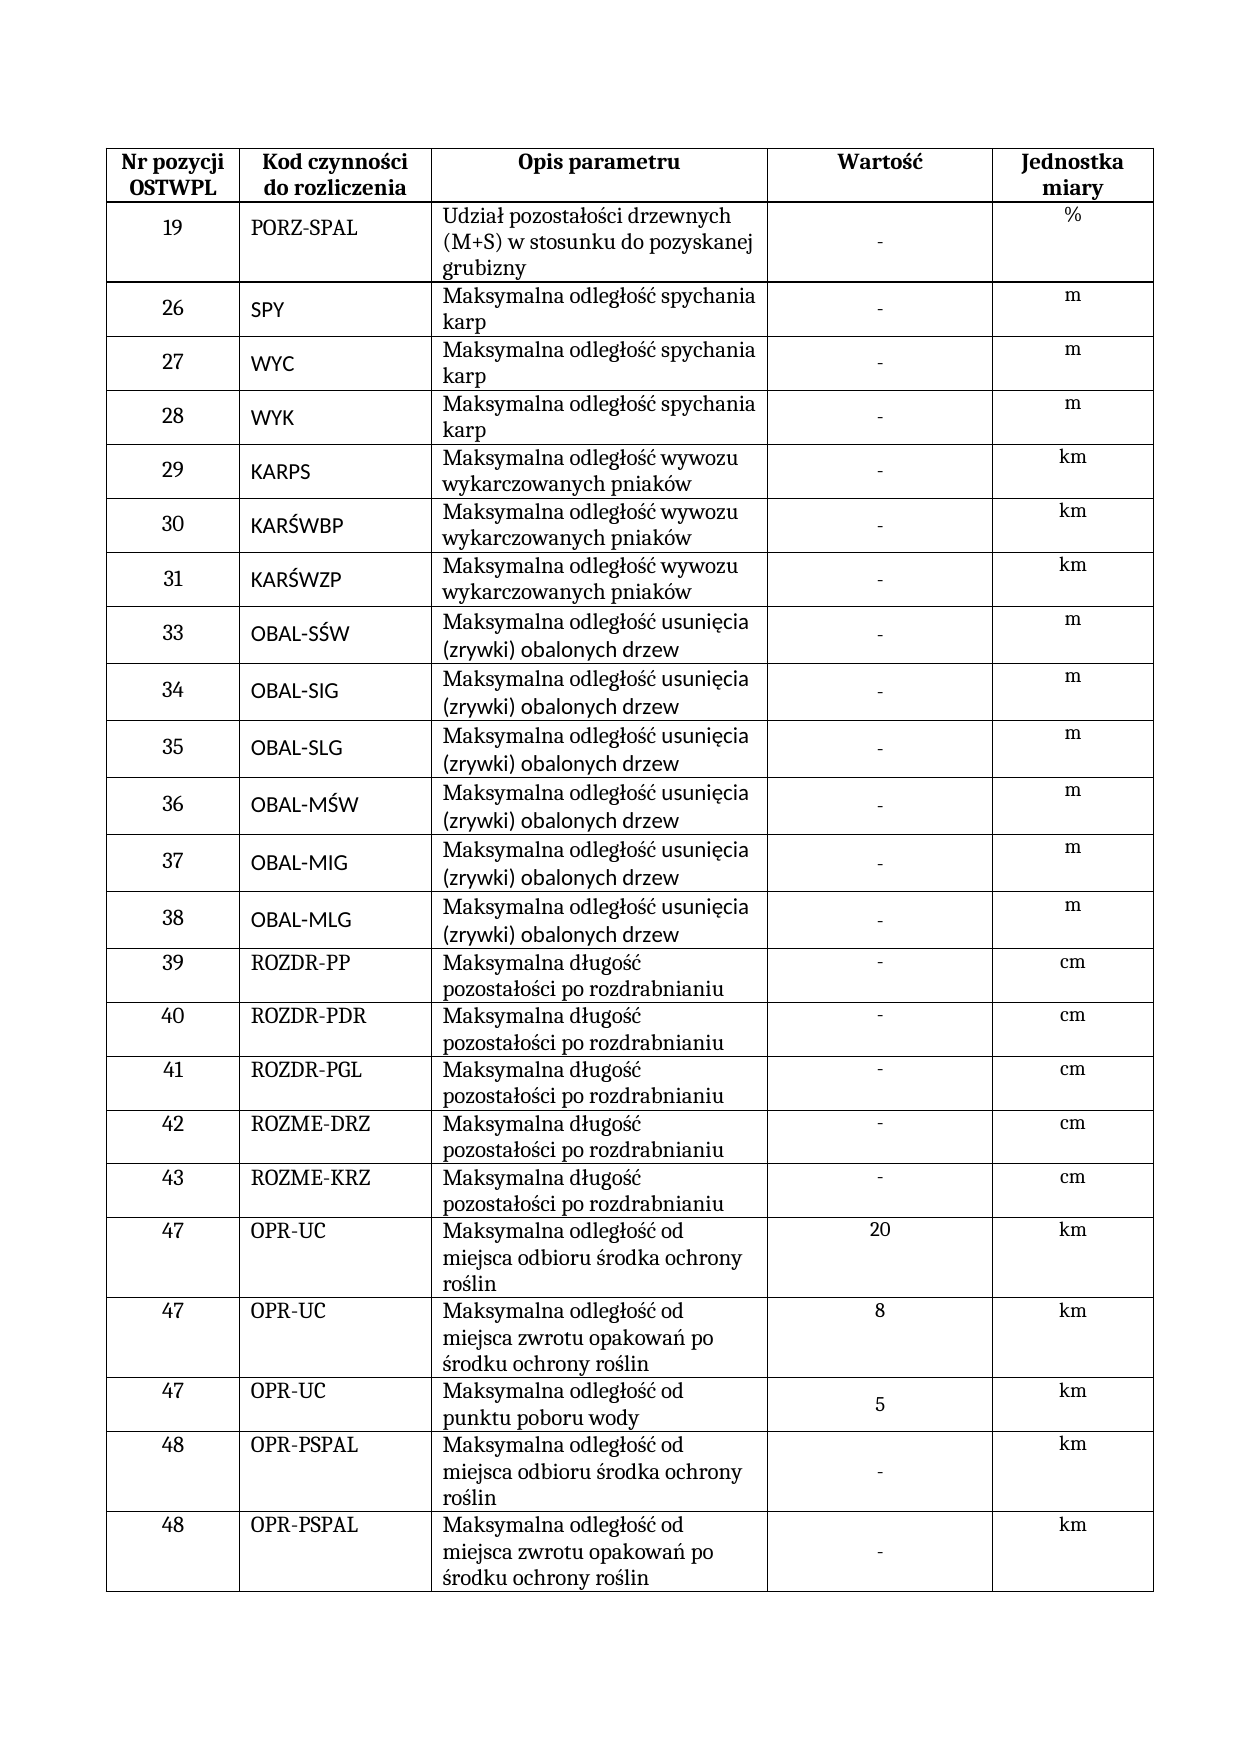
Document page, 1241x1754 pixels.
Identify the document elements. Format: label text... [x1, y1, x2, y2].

table_cell KARPS [240, 445, 431, 498]
table_header Nr pozycji OSTWPL [107, 149, 239, 201]
table_cell OPR-PSPAL [240, 1432, 431, 1511]
table_cell ROZDR-PDR [240, 1003, 431, 1056]
table_cell OPR-UC [240, 1378, 431, 1431]
table_cell Maksymalna odległość od punktu poboru wody [432, 1378, 767, 1431]
table_cell 48 [107, 1512, 239, 1591]
table_cell m [993, 892, 1153, 948]
table_cell km [993, 1512, 1153, 1591]
table_cell Maksymalna odległość usunięcia (zrywki) obalonych drzew [432, 835, 767, 891]
table_cell SPY [240, 283, 431, 336]
table_cell Maksymalna długość pozostałości po rozdrabnianiu [432, 1111, 767, 1163]
table_cell cm [993, 1003, 1153, 1056]
table_cell m [993, 721, 1153, 777]
table_cell - [768, 949, 992, 1002]
table_cell Maksymalna długość pozostałości po rozdrabnianiu [432, 1003, 767, 1056]
table_cell 34 [107, 664, 239, 720]
table_cell 29 [107, 445, 239, 498]
table_cell m [993, 337, 1153, 389]
table_cell 28 [107, 391, 239, 444]
table_cell OBAL-MIG [240, 835, 431, 891]
table_cell OPR-PSPAL [240, 1512, 431, 1591]
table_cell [432, 203, 767, 281]
table_cell OBAL-SIG [240, 664, 431, 720]
table_cell 39 [107, 949, 239, 1002]
table_cell Maksymalna odległość od miejsca odbioru środka ochrony roślin [432, 1218, 767, 1297]
table_cell - [768, 664, 992, 720]
table_cell Maksymalna odległość wywozu wykarczowanych pniaków [432, 553, 767, 606]
table_cell m [993, 778, 1153, 834]
table_cell km [993, 553, 1153, 606]
table_cell km [993, 499, 1153, 552]
table_header Kod czynności do rozliczenia [240, 149, 431, 201]
table_cell ROZME-DRZ [240, 1111, 431, 1163]
table_header Wartość [768, 149, 992, 201]
table_cell 47 [107, 1218, 239, 1297]
table_cell Maksymalna odległość usunięcia (zrywki) obalonych drzew [432, 778, 767, 834]
table_cell 30 [107, 499, 239, 552]
table_cell - [768, 1512, 992, 1591]
table_cell Maksymalna odległość od miejsca zwrotu opakowań po środku ochrony roślin [432, 1298, 767, 1377]
table_cell 35 [107, 721, 239, 777]
table_cell 41 [107, 1057, 239, 1109]
table_cell km [993, 1432, 1153, 1511]
table_cell m [993, 607, 1153, 663]
table_cell 8 [768, 1298, 992, 1377]
table_cell Maksymalna odległość od miejsca zwrotu opakowań po środku ochrony roślin [432, 1512, 767, 1591]
table_cell 37 [107, 835, 239, 891]
table_cell 5 [768, 1378, 992, 1431]
table_cell Maksymalna długość pozostałości po rozdrabnianiu [432, 1057, 767, 1109]
table_cell KARŚWZP [240, 553, 431, 606]
table_cell 19 [107, 203, 239, 281]
table_cell Maksymalna odległość usunięcia (zrywki) obalonych drzew [432, 892, 767, 948]
table_cell Maksymalna odległość usunięcia (zrywki) obalonych drzew [432, 607, 767, 663]
table_cell WYK [240, 391, 431, 444]
table_cell - [768, 778, 992, 834]
table_cell m [993, 664, 1153, 720]
table_cell m [993, 835, 1153, 891]
table_cell 40 [107, 1003, 239, 1056]
table_cell KARŚWBP [240, 499, 431, 552]
table_cell Maksymalna odległość spychania karp [432, 283, 767, 336]
table_cell OBAL-SŚW [240, 607, 431, 663]
table_cell - [768, 607, 992, 663]
table_cell ROZDR-PGL [240, 1057, 431, 1109]
table_cell - [768, 203, 992, 281]
table_cell OBAL-SLG [240, 721, 431, 777]
table_cell Maksymalna długość pozostałości po rozdrabnianiu [432, 1164, 767, 1217]
table_cell 26 [107, 283, 239, 336]
table_cell 42 [107, 1111, 239, 1163]
table_cell Maksymalna długość pozostałości po rozdrabnianiu [432, 949, 767, 1002]
table_cell 33 [107, 607, 239, 663]
table_cell cm [993, 949, 1153, 1002]
table_cell 31 [107, 553, 239, 606]
table_cell - [768, 283, 992, 336]
table_cell 43 [107, 1164, 239, 1217]
table_cell km [993, 1298, 1153, 1377]
table_cell Maksymalna odległość wywozu wykarczowanych pniaków [432, 499, 767, 552]
table_cell km [993, 1378, 1153, 1431]
table_cell km [993, 445, 1153, 498]
table_cell 27 [107, 337, 239, 389]
table_cell - [768, 391, 992, 444]
table_cell m [993, 391, 1153, 444]
table_cell m [993, 283, 1153, 336]
table_header Opis parametru [432, 149, 767, 201]
table_cell - [768, 835, 992, 891]
table_cell 20 [768, 1218, 992, 1297]
table_cell cm [993, 1057, 1153, 1109]
table_cell - [768, 337, 992, 389]
table_cell - [768, 721, 992, 777]
table_cell OPR-UC [240, 1298, 431, 1377]
table_cell - [768, 1057, 992, 1109]
table_cell - [768, 1111, 992, 1163]
table_cell - [768, 1432, 992, 1511]
table_cell PORZ-SPAL [240, 203, 431, 281]
table_cell 48 [107, 1432, 239, 1511]
table_cell Maksymalna odległość usunięcia (zrywki) obalonych drzew [432, 664, 767, 720]
table_cell OPR-UC [240, 1218, 431, 1297]
table_cell - [768, 553, 992, 606]
table_cell OBAL-MŚW [240, 778, 431, 834]
table_cell ROZDR-PP [240, 949, 431, 1002]
table_cell OBAL-MLG [240, 892, 431, 948]
table_cell Maksymalna odległość spychania karp [432, 337, 767, 389]
table_cell Maksymalna odległość wywozu wykarczowanych pniaków [432, 445, 767, 498]
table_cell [432, 1432, 767, 1511]
table_header Jednostka miary [993, 149, 1153, 201]
table_cell 47 [107, 1298, 239, 1377]
table_cell 36 [107, 778, 239, 834]
table_cell % [993, 203, 1153, 281]
table_cell - [768, 892, 992, 948]
table_cell WYC [240, 337, 431, 389]
table_cell cm [993, 1111, 1153, 1163]
table_cell km [993, 1218, 1153, 1297]
table_cell 47 [107, 1378, 239, 1431]
table_cell - [768, 1164, 992, 1217]
table_cell cm [993, 1164, 1153, 1217]
table_cell 38 [107, 892, 239, 948]
table_cell - [768, 499, 992, 552]
table_cell ROZME-KRZ [240, 1164, 431, 1217]
table_cell Maksymalna odległość usunięcia (zrywki) obalonych drzew [432, 721, 767, 777]
table_cell - [768, 445, 992, 498]
table_cell Maksymalna odległość spychania karp [432, 391, 767, 444]
table_cell - [768, 1003, 992, 1056]
